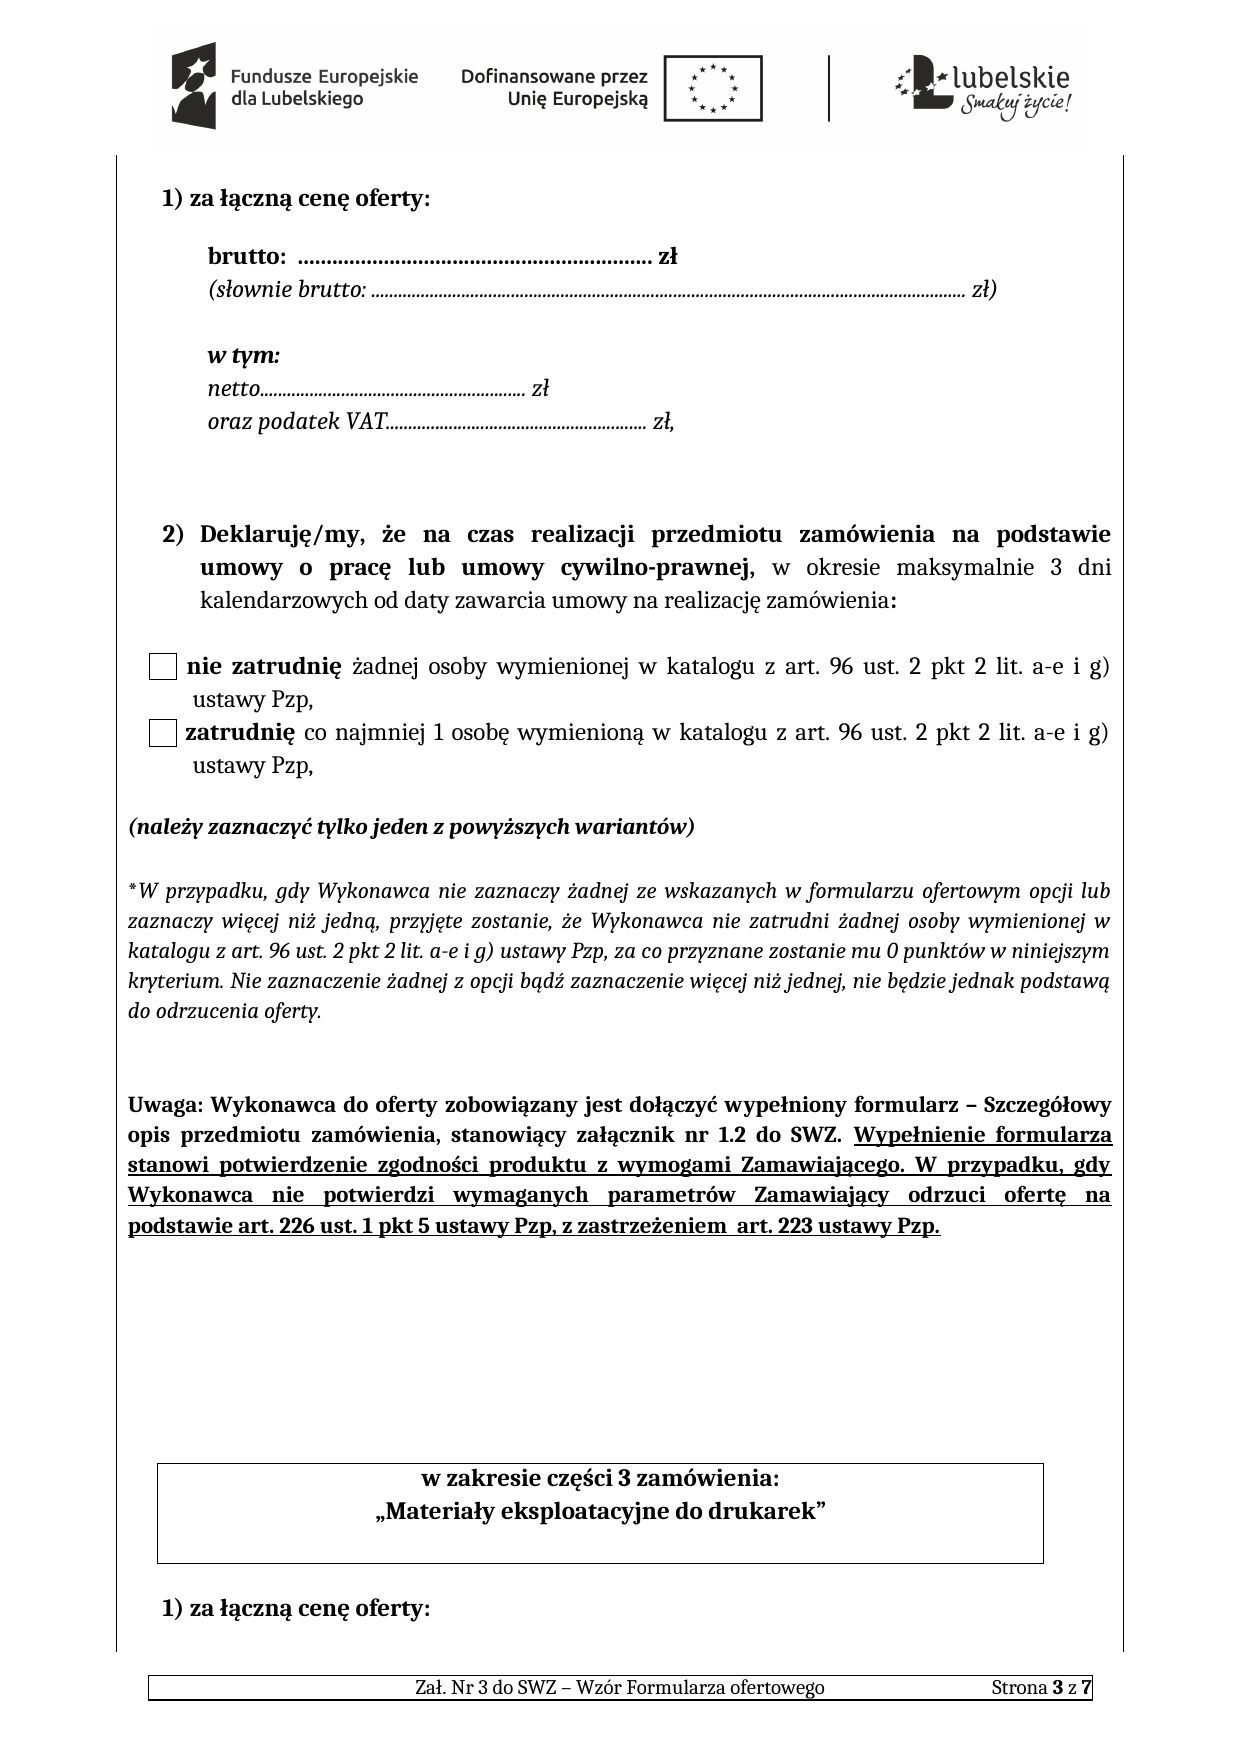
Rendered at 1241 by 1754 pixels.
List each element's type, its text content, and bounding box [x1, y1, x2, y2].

picture [148, 19, 1093, 152]
